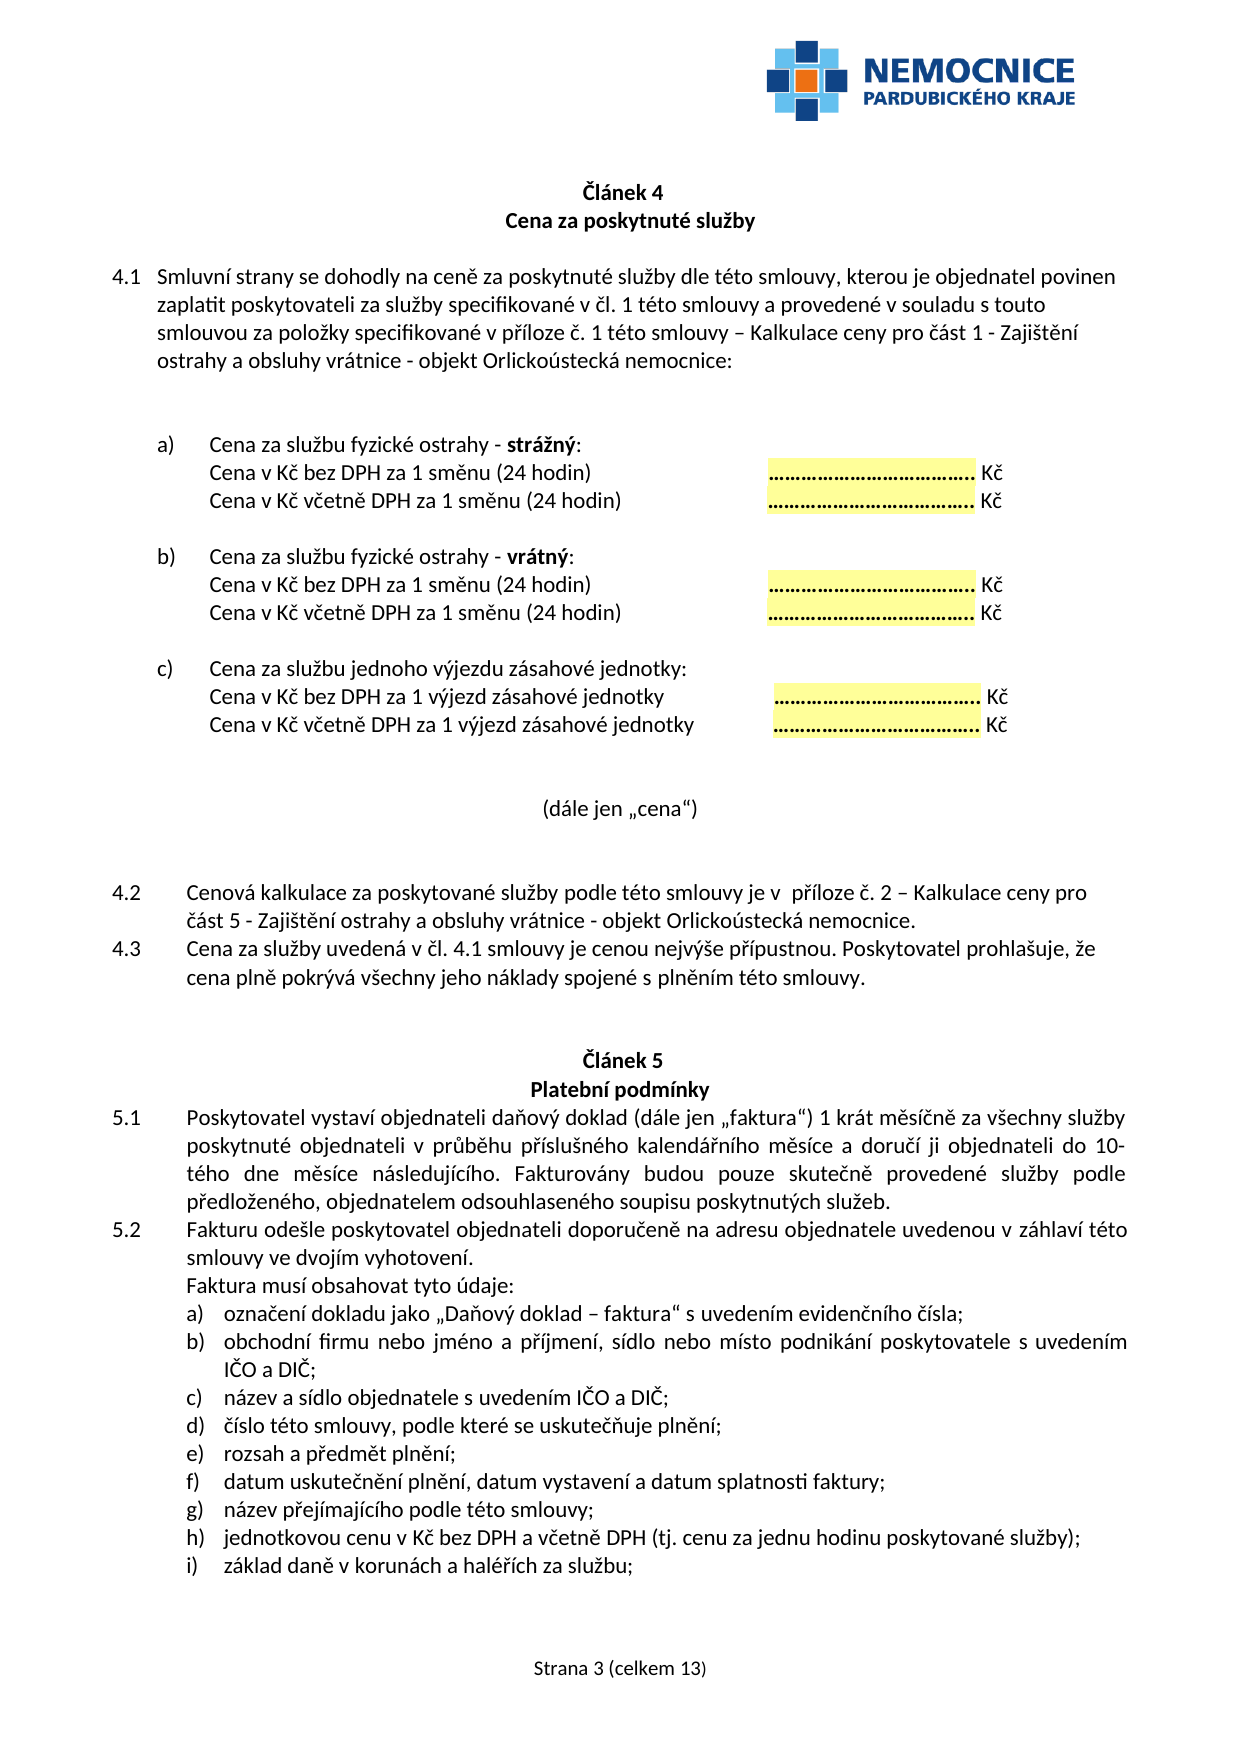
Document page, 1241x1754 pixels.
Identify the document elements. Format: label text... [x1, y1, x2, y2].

list Cena v Kč bez DPH za 1 směnu (24 hodin) ……………………………….. Kč [209, 570, 768, 598]
list Cena v Kč včetně DPH za 1 směnu (24 hodin) ……………………………….. Kč [209, 598, 767, 626]
list název přejímajícího podle této smlouvy; [186, 1495, 1128, 1523]
list Cena za služby uvedená v čl. 4.1 smlouvy je cenou nejvýše přípustnou. Poskytovatel prohlašuje, že cena plně pokrývá všechny jeho náklady spojené s plněním této smlouvy. [112, 934, 1128, 991]
list Cena za službu jednoho výjezdu zásahové jednotky: [157, 654, 1128, 682]
text (dále jen „cena“) [112, 794, 1128, 822]
list Smluvní strany se dohodly na ceně za poskytnuté služby dle této smlouvy, kterou je objednatel povinen zaplatit poskytovateli za služby specifikované v čl. 1 této smlouvy a provedené v souladu s touto smlouvou za položky specifikované v příloze č. 1 této smlouvy – Kalkulace ceny pro část 1 - Zajištění ostrahy a obsluhy vrátnice - objekt Orlickoústecká nemocnice: [112, 262, 1128, 374]
list Cena v Kč včetně DPH za 1 výjezd zásahové jednotky ……………………………….. Kč [209, 710, 773, 738]
list Cena v Kč včetně DPH za 1 směnu (24 hodin) ……………………………….. Kč [975, 486, 1128, 514]
list Cena za službu fyzické ostrahy - vrátný: [157, 542, 1128, 570]
list název a sídlo objednatele s uvedením IČO a DIČ; [186, 1383, 1128, 1411]
list Cenová kalkulace za poskytované služby podle této smlouvy je v příloze č. 2 – Kalkulace ceny pro část 5 - Zajištění ostrahy a obsluhy vrátnice - objekt Orlickoústecká nemocnice. [112, 878, 1128, 934]
list obchodní firmu nebo jméno a příjmení, sídlo nebo místo podnikání poskytovatele s uvedením IČO a DIČ; [186, 1327, 1128, 1383]
list Cena v Kč bez DPH za 1 směnu (24 hodin) ……………………………….. Kč [209, 458, 768, 486]
list Cena v Kč včetně DPH za 1 směnu (24 hodin) ……………………………….. Kč [975, 598, 1128, 626]
list Cena v Kč bez DPH za 1 směnu (24 hodin) ……………………………….. Kč [976, 570, 1128, 598]
list základ daně v korunách a haléřích za službu; [186, 1551, 1128, 1579]
list Cena v Kč včetně DPH za 1 výjezd zásahové jednotky ……………………………….. Kč [981, 710, 1128, 738]
text Platební podmínky [112, 1075, 1128, 1103]
list označení dokladu jako „Daňový doklad – faktura“ s uvedením evidenčního čísla; [186, 1299, 1128, 1327]
list Poskytovatel vystaví objednateli daňový doklad (dále jen „faktura“) 1 krát měsíčně za všechny služby poskytnuté objednateli v průběhu příslušného kalendářního měsíce a doručí ji objednateli do 10-tého dne měsíce následujícího. Fakturovány budou pouze skutečně provedené služby podle předloženého, objednatelem odsouhlaseného soupisu poskytnutých služeb. [112, 1103, 1128, 1215]
list Cena za službu fyzické ostrahy - strážný: [157, 430, 1128, 458]
list rozsah a předmět plnění; [186, 1439, 1128, 1467]
list Cena v Kč včetně DPH za 1 směnu (24 hodin) ……………………………….. Kč [209, 486, 767, 514]
list jednotkovou cenu v Kč bez DPH a včetně DPH (tj. cenu za jednu hodinu poskytované služby); [186, 1523, 1128, 1551]
list datum uskutečnění plnění, datum vystavení a datum splatnosti faktury; [186, 1467, 1128, 1495]
list číslo této smlouvy, podle které se uskutečňuje plnění; [186, 1411, 1128, 1439]
text Cena za poskytnuté služby [112, 206, 1128, 234]
picture [765, 39, 1075, 122]
list Fakturu odešle poskytovatel objednateli doporučeně na adresu objednatele uvedenou v záhlaví této smlouvy ve dvojím vyhotovení. [112, 1215, 1128, 1271]
text Faktura musí obsahovat tyto údaje: [186, 1271, 1128, 1299]
list Cena v Kč bez DPH za 1 směnu (24 hodin) ……………………………….. Kč [976, 458, 1128, 486]
list Cena v Kč bez DPH za 1 výjezd zásahové jednotky ……………………………….. Kč [209, 682, 1128, 710]
